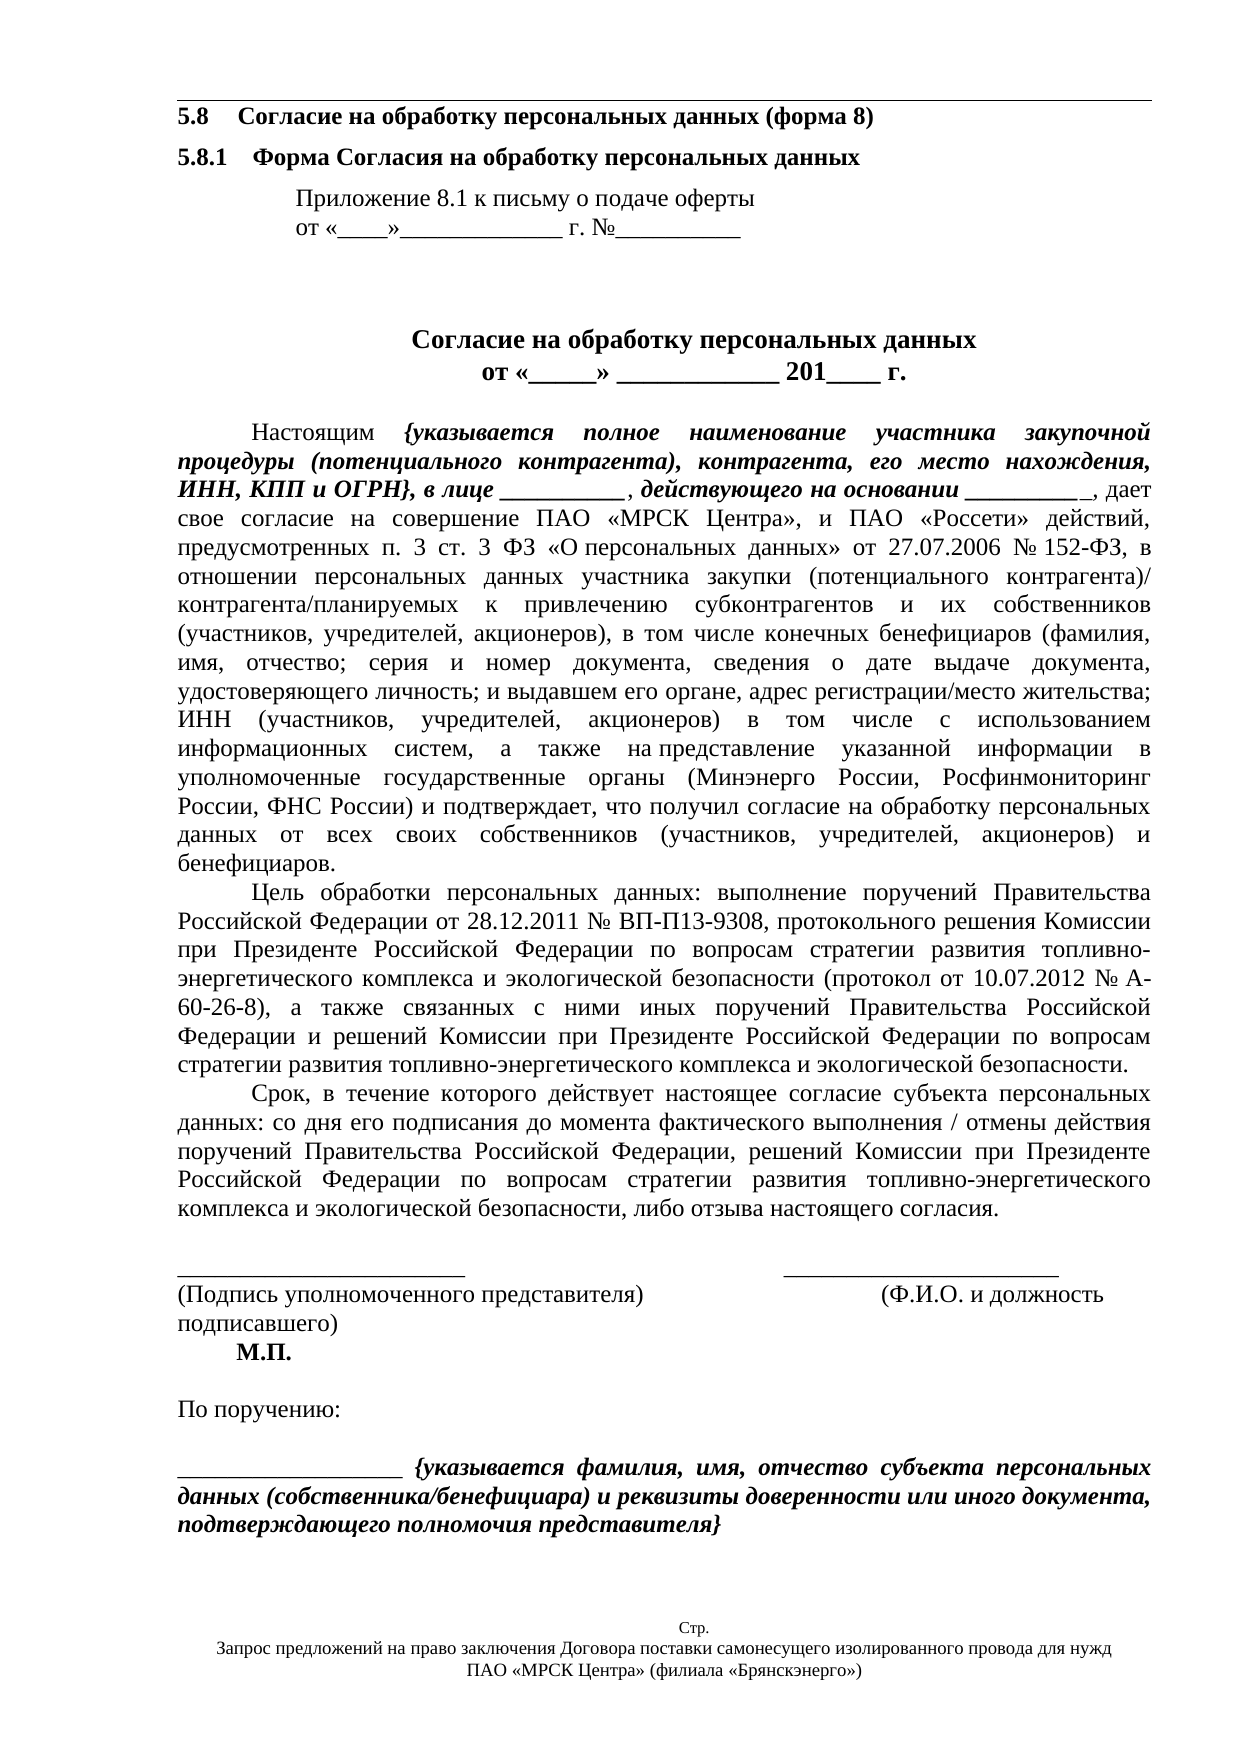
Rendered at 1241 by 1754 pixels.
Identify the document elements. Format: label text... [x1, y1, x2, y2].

text Срок, в течение которого действует настоящее согласие субъекта персональных данных: со дня его подписания до момента фактического выполнения / отмены действия поручений Правительства Российской Федерации, решений Комиссии при Президенте Российской Федерации по вопросам стратегии развития топливно-энергетического комплекса и экологической безопасности, либо отзыва настоящего согласия. [177, 1078, 1152, 1222]
text от «_____» ____________ 201____ г. [177, 355, 1152, 386]
text _______________________ ______________________ [177, 1251, 1152, 1279]
text (Подпись уполномоченного представителя) (Ф.И.О. и должность подписавшего) [177, 1279, 1152, 1337]
text Настоящим {указывается полное наименование участника закупочной процедуры (потенциального контрагента), контрагента, его место нахождения, ИНН, КПП и ОГРН}, в лице __________, действующего на основании __________, дает свое согласие на совершение ПАО «МРСК Центра», и ПАО «Россети» действий, предусмотренных п. 3 ст. 3 ФЗ «О персональных данных» от 27.07.2006 № 152-ФЗ, в отношении персональных данных участника закупки (потенциального контрагента)/ контрагента/планируемых к привлечению субконтрагентов и их собственников (участников, учредителей, акционеров), в том числе конечных бенефициаров (фамилия, имя, отчество; серия и номер документа, сведения о дате выдаче документа, удостоверяющего личность; и выдавшем его органе, адрес регистрации/место жительства; ИНН (участников, учредителей, акционеров) в том числе с использованием информационных систем, а также на представление указанной информации в уполномоченные государственные органы (Минэнерго России, Росфинмониторинг России, ФНС России) и подтверждает, что получил согласие на обработку персональных данных от всех своих собственников (участников, учредителей, акционеров) и бенефициаров. [177, 417, 1152, 877]
subtitle Форма Согласия на обработку персональных данных [177, 142, 1152, 171]
subtitle Согласие на обработку персональных данных (форма 8) [177, 101, 1152, 130]
text По поручению: [177, 1394, 1152, 1423]
text Согласие на обработку персональных данных [177, 324, 1152, 355]
text Цель обработки персональных данных: выполнение поручений Правительства Российской Федерации от 28.12.2011 № ВП-П13-9308, протокольного решения Комиссии при Президенте Российской Федерации по вопросам стратегии развития топливно-энергетического комплекса и экологической безопасности (протокол от 10.07.2012 № А-60-26-8), а также связанных с ними иных поручений Правительства Российской Федерации и решений Комиссии при Президенте Российской Федерации по вопросам стратегии развития топливно-энергетического комплекса и экологической безопасности. [177, 877, 1152, 1078]
text __________________ {указывается фамилия, имя, отчество субъекта персональных данных (собственника/бенефициара) и реквизиты доверенности или иного документа, подтверждающего полномочия представителя} [177, 1452, 1152, 1538]
text Приложение 8.1 к письму о подаче оферты от «____»_____________ г. №__________ [295, 183, 1152, 241]
text М.П. [177, 1337, 1152, 1366]
